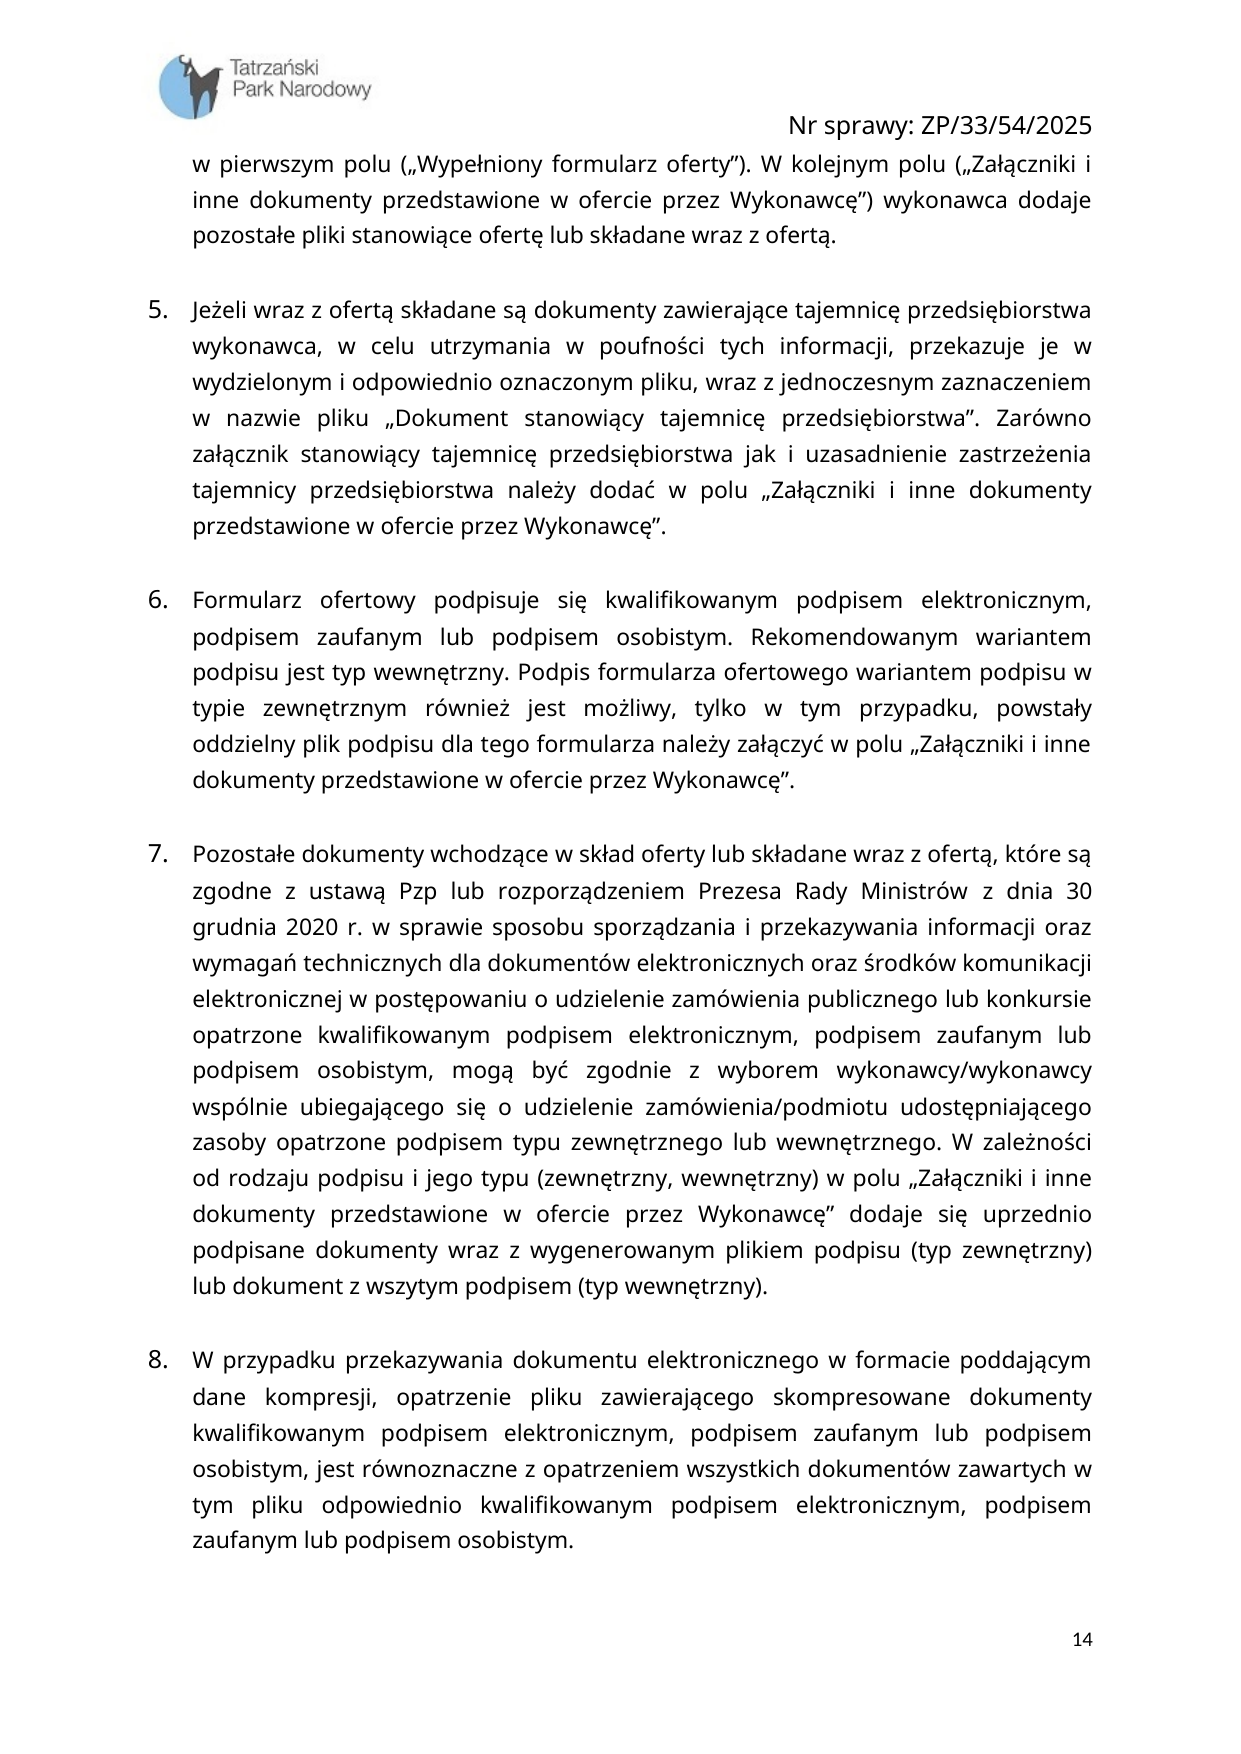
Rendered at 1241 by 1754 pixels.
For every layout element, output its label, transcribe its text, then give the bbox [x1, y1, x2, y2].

list Pozostałe dokumenty wchodzące w skład oferty lub składane wraz z ofertą, które są zgodne z ustawą Pzp lub rozporządzeniem Prezesa Rady Ministrów z dnia 30 grudnia 2020 r. w sprawie sposobu sporządzania i przekazywania informacji oraz wymagań technicznych dla dokumentów elektronicznych oraz środków komunikacji elektronicznej w postępowaniu o udzielenie zamówienia publicznego lub konkursie opatrzone kwalifikowanym podpisem elektronicznym, podpisem zaufanym lub podpisem osobistym, mogą być zgodnie z wyborem wykonawcy/wykonawcy wspólnie ubiegającego się o udzielenie zamówienia/podmiotu udostępniającego zasoby opatrzone podpisem typu zewnętrznego lub wewnętrznego. W zależności od rodzaju podpisu i jego typu (zewnętrzny, wewnętrzny) w polu „Załączniki i inne dokumenty przedstawione w ofercie przez Wykonawcę” dodaje się uprzednio podpisane dokumenty wraz z wygenerowanym plikiem podpisu (typ zewnętrzny) lub dokument z wszytym podpisem (typ wewnętrzny). [148, 836, 1093, 1301]
picture [125, 9, 408, 146]
list Jeżeli wraz z ofertą składane są dokumenty zawierające tajemnicę przedsiębiorstwa wykonawca, w celu utrzymania w poufności tych informacji, przekazuje je w wydzielonym i odpowiednio oznaczonym pliku, wraz z jednoczesnym zaznaczeniem w nazwie pliku „Dokument stanowiący tajemnicę przedsiębiorstwa”. Zarówno załącznik stanowiący tajemnicę przedsiębiorstwa jak i uzasadnienie zastrzeżenia tajemnicy przedsiębiorstwa należy dodać w polu „Załączniki i inne dokumenty przedstawione w ofercie przez Wykonawcę”. [148, 291, 1093, 541]
list W przypadku przekazywania dokumentu elektronicznego w formacie poddającym dane kompresji, opatrzenie pliku zawierającego skompresowane dokumenty kwalifikowanym podpisem elektronicznym, podpisem zaufanym lub podpisem osobistym, jest równoznaczne z opatrzeniem wszystkich dokumentów zawartych w tym pliku odpowiednio kwalifikowanym podpisem elektronicznym, podpisem zaufanym lub podpisem osobistym. [148, 1342, 1093, 1556]
list Formularz ofertowy podpisuje się kwalifikowanym podpisem elektronicznym, podpisem zaufanym lub podpisem osobistym. Rekomendowanym wariantem podpisu jest typ wewnętrzny. Podpis formularza ofertowego wariantem podpisu w typie zewnętrznym również jest możliwy, tylko w tym przypadku, powstały oddzielny plik podpisu dla tego formularza należy załączyć w polu „Załączniki i inne dokumenty przedstawione w ofercie przez Wykonawcę”. [148, 582, 1093, 795]
